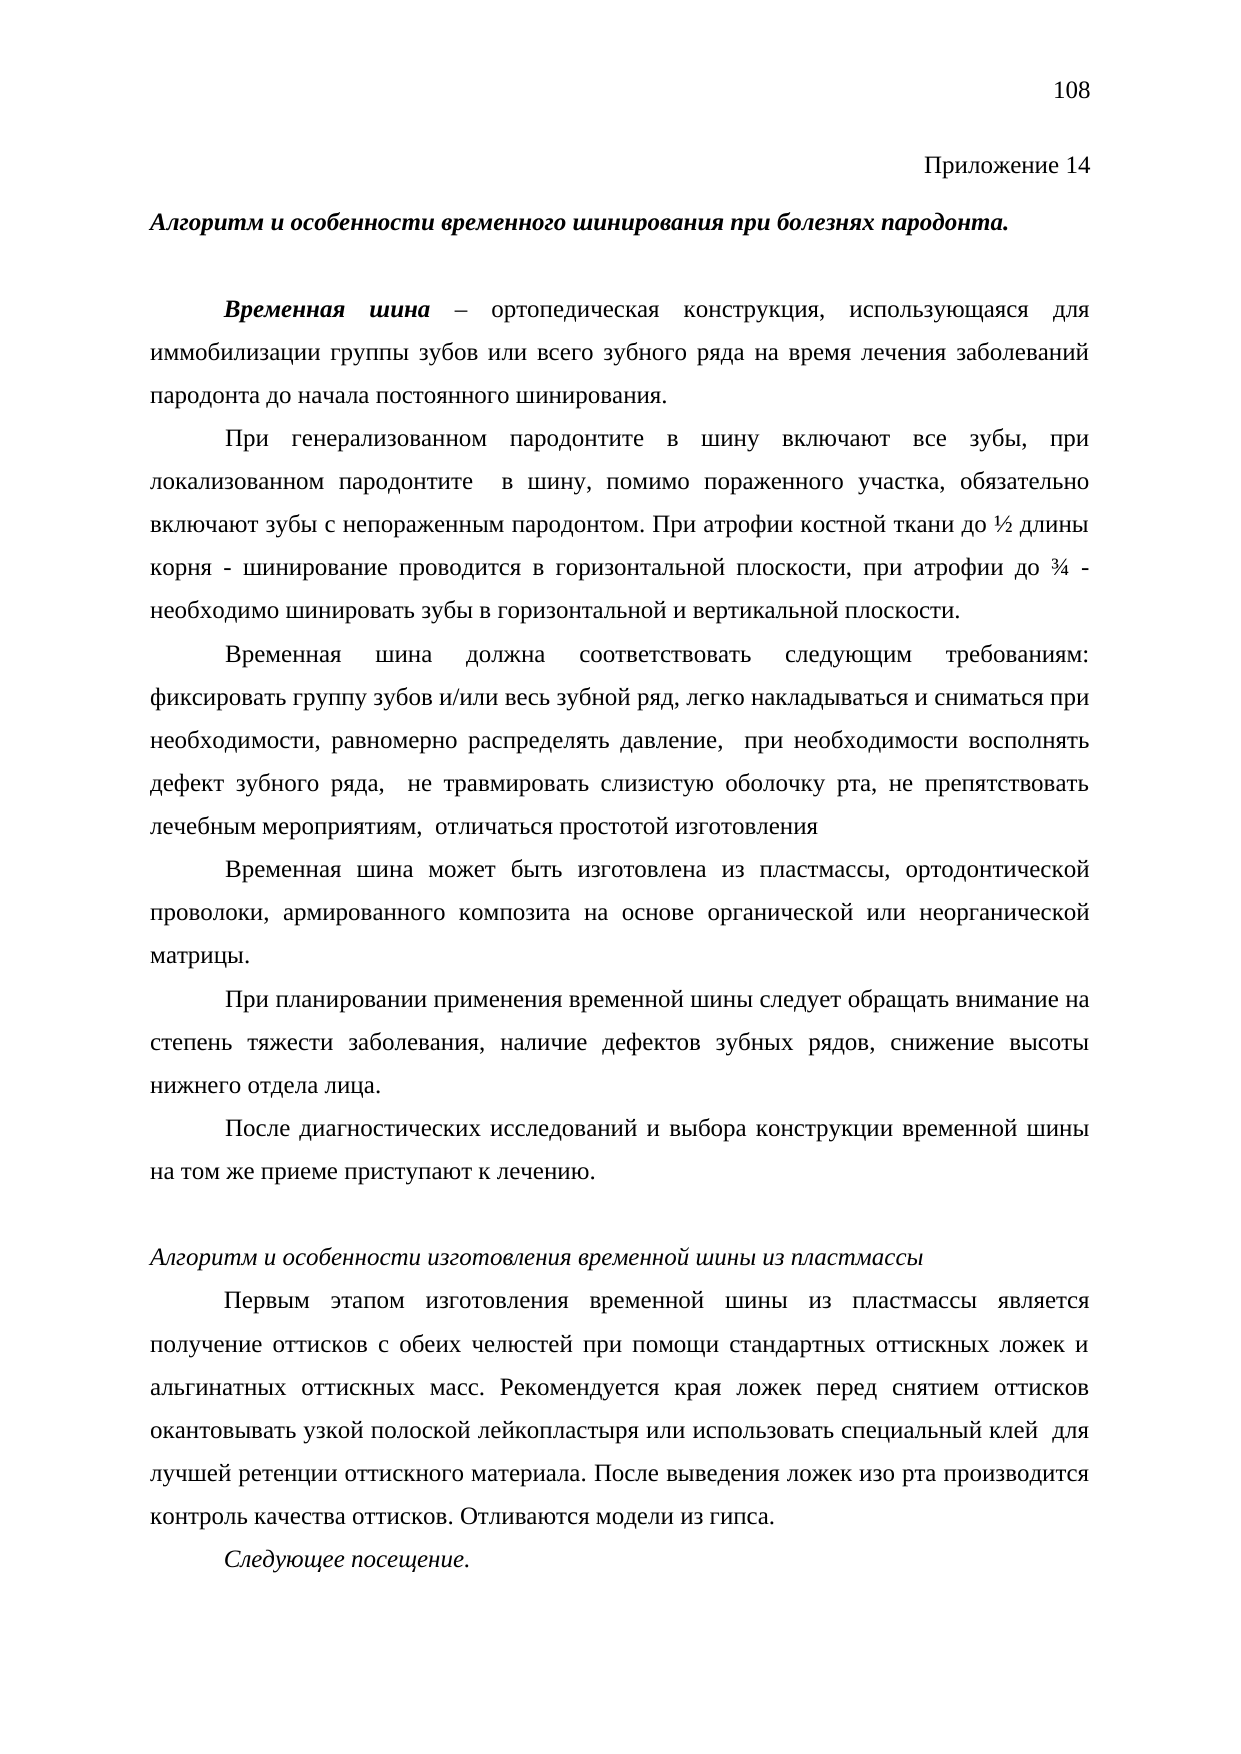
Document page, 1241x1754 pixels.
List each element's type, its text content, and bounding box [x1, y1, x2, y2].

text Следующее посещение. [150, 1544, 1090, 1573]
text Алгоритм и особенности временного шинирования при болезнях пародонта. [150, 207, 1090, 236]
text Приложение 14 [150, 150, 1090, 179]
text Временная шина должна соответствовать следующим требованиям: фиксировать группу зубов и/или весь зубной ряд, легко накладываться и сниматься при необходимости, равномерно распределять давление, при необходимости восполнять дефект зубного ряда, не травмировать слизистую оболочку рта, не препятствовать лечебным мероприятиям, отличаться простотой изготовления [150, 639, 1090, 840]
text Временная шина может быть изготовлена из пластмассы, ортодонтической проволоки, армированного композита на основе органической или неорганической матрицы. [150, 854, 1090, 969]
text Временная шина – ортопедическая конструкция, использующаяся для иммобилизации группы зубов или всего зубного ряда на время лечения заболеваний пародонта до начала постоянного шинирования. [150, 294, 1090, 409]
text При планировании применения временной шины следует обращать внимание на степень тяжести заболевания, наличие дефектов зубных рядов, снижение высоты нижнего отдела лица. [150, 984, 1090, 1099]
text Первым этапом изготовления временной шины из пластмассы является получение оттисков с обеих челюстей при помощи стандартных оттискных ложек и альгинатных оттискных масс. Рекомендуется края ложек перед снятием оттисков окантовывать узкой полоской лейкопластыря или использовать специальный клей для лучшей ретенции оттискного материала. После выведения ложек изо рта производится контроль качества оттисков. Отливаются модели из гипса. [150, 1286, 1090, 1530]
text После диагностических исследований и выбора конструкции временной шины на том же приеме приступают к лечению. [150, 1113, 1090, 1185]
text При генерализованном пародонтите в шину включают все зубы, при локализованном пародонтите в шину, помимо пораженного участка, обязательно включают зубы с непораженным пародонтом. При атрофии костной ткани до ½ длины корня - шинирование проводится в горизонтальной плоскости, при атрофии до ¾ - необходимо шинировать зубы в горизонтальной и вертикальной плоскости. [150, 423, 1090, 624]
text Алгоритм и особенности изготовления временной шины из пластмассы [150, 1242, 1090, 1271]
